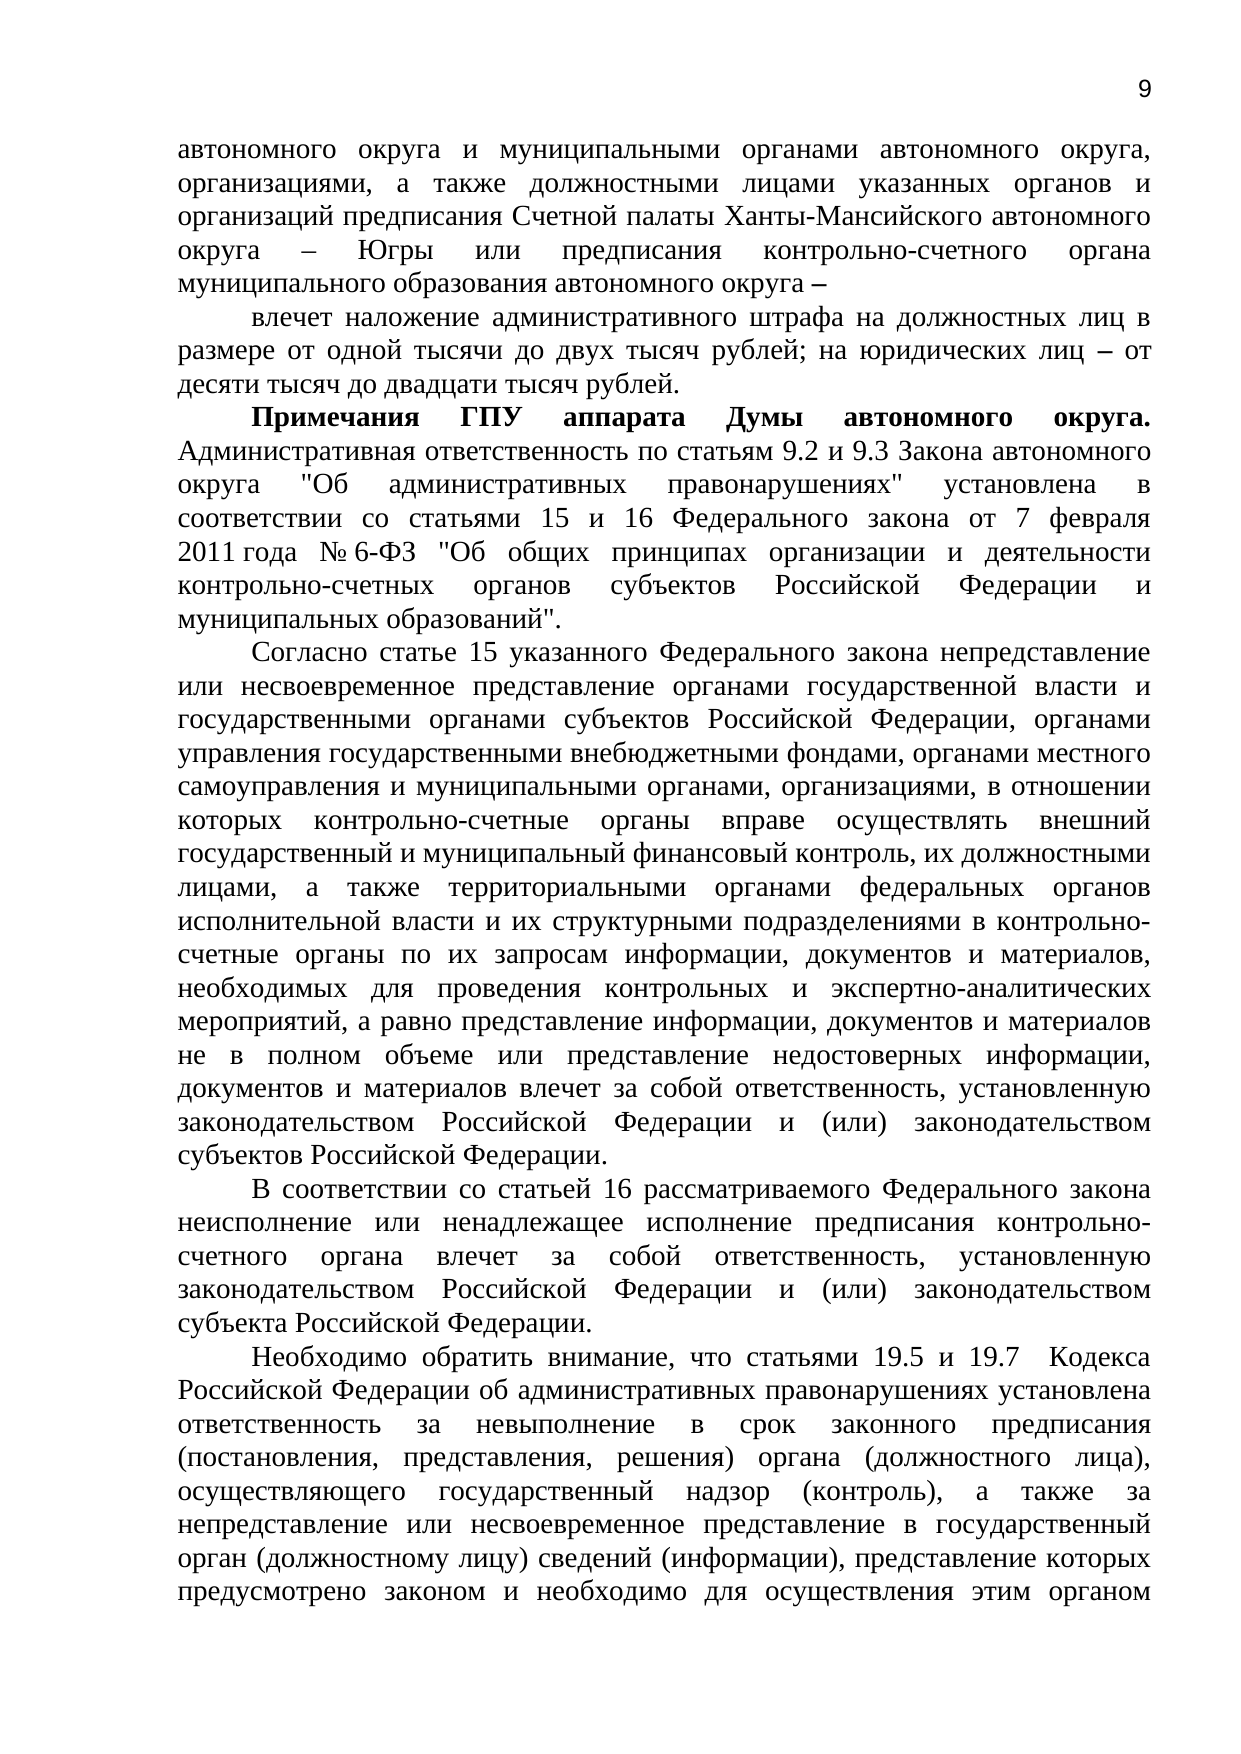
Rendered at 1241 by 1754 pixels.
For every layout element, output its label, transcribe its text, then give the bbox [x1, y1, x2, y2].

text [177, 131, 1152, 299]
text В соответствии со статьей 16 рассматриваемого Федерального закона неисполнение или ненадлежащее исполнение предписания контрольно-счетного органа влечет за собой ответственность, установленную законодательством Российской Федерации и (или) законодательством субъекта Российской Федерации. [177, 1171, 1152, 1339]
text Согласно статье 15 указанного Федерального закона непредставление или несвоевременное представление органами государственной власти и государственными органами субъектов Российской Федерации, органами управления государственными внебюджетными фондами, органами местного самоуправления и муниципальными органами, организациями, в отношении которых контрольно-счетные органы вправе осуществлять внешний государственный и муниципальный финансовый контроль, их должностными лицами, а также территориальными органами федеральных органов исполнительной власти и их структурными подразделениями в контрольно-счетные органы по их запросам информации, документов и материалов, необходимых для проведения контрольных и экспертно-аналитических мероприятий, а равно представление информации, документов и материалов не в полном объеме или представление недостоверных информации, документов и материалов влечет за собой ответственность, установленную законодательством Российской Федерации и (или) законодательством субъектов Российской Федерации. [177, 634, 1152, 1171]
text Примечания ГПУ аппарата Думы автономного округа. Административная ответственность по статьям 9.2 и 9.3 Закона автономного округа "Об административных правонарушениях" установлена в соответствии со статьями 15 и 16 Федерального закона от 7 февраля 2011 года № 6-ФЗ "Об общих принципах организации и деятельности контрольно-счетных органов субъектов Российской Федерации и муниципальных образований". [177, 399, 1152, 634]
text влечет наложение административного штрафа на должностных лиц в размере от одной тысячи до двух тысяч рублей; на юридических лиц – от десяти тысяч до двадцати тысяч рублей. [177, 299, 1152, 399]
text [177, 1339, 1152, 1607]
